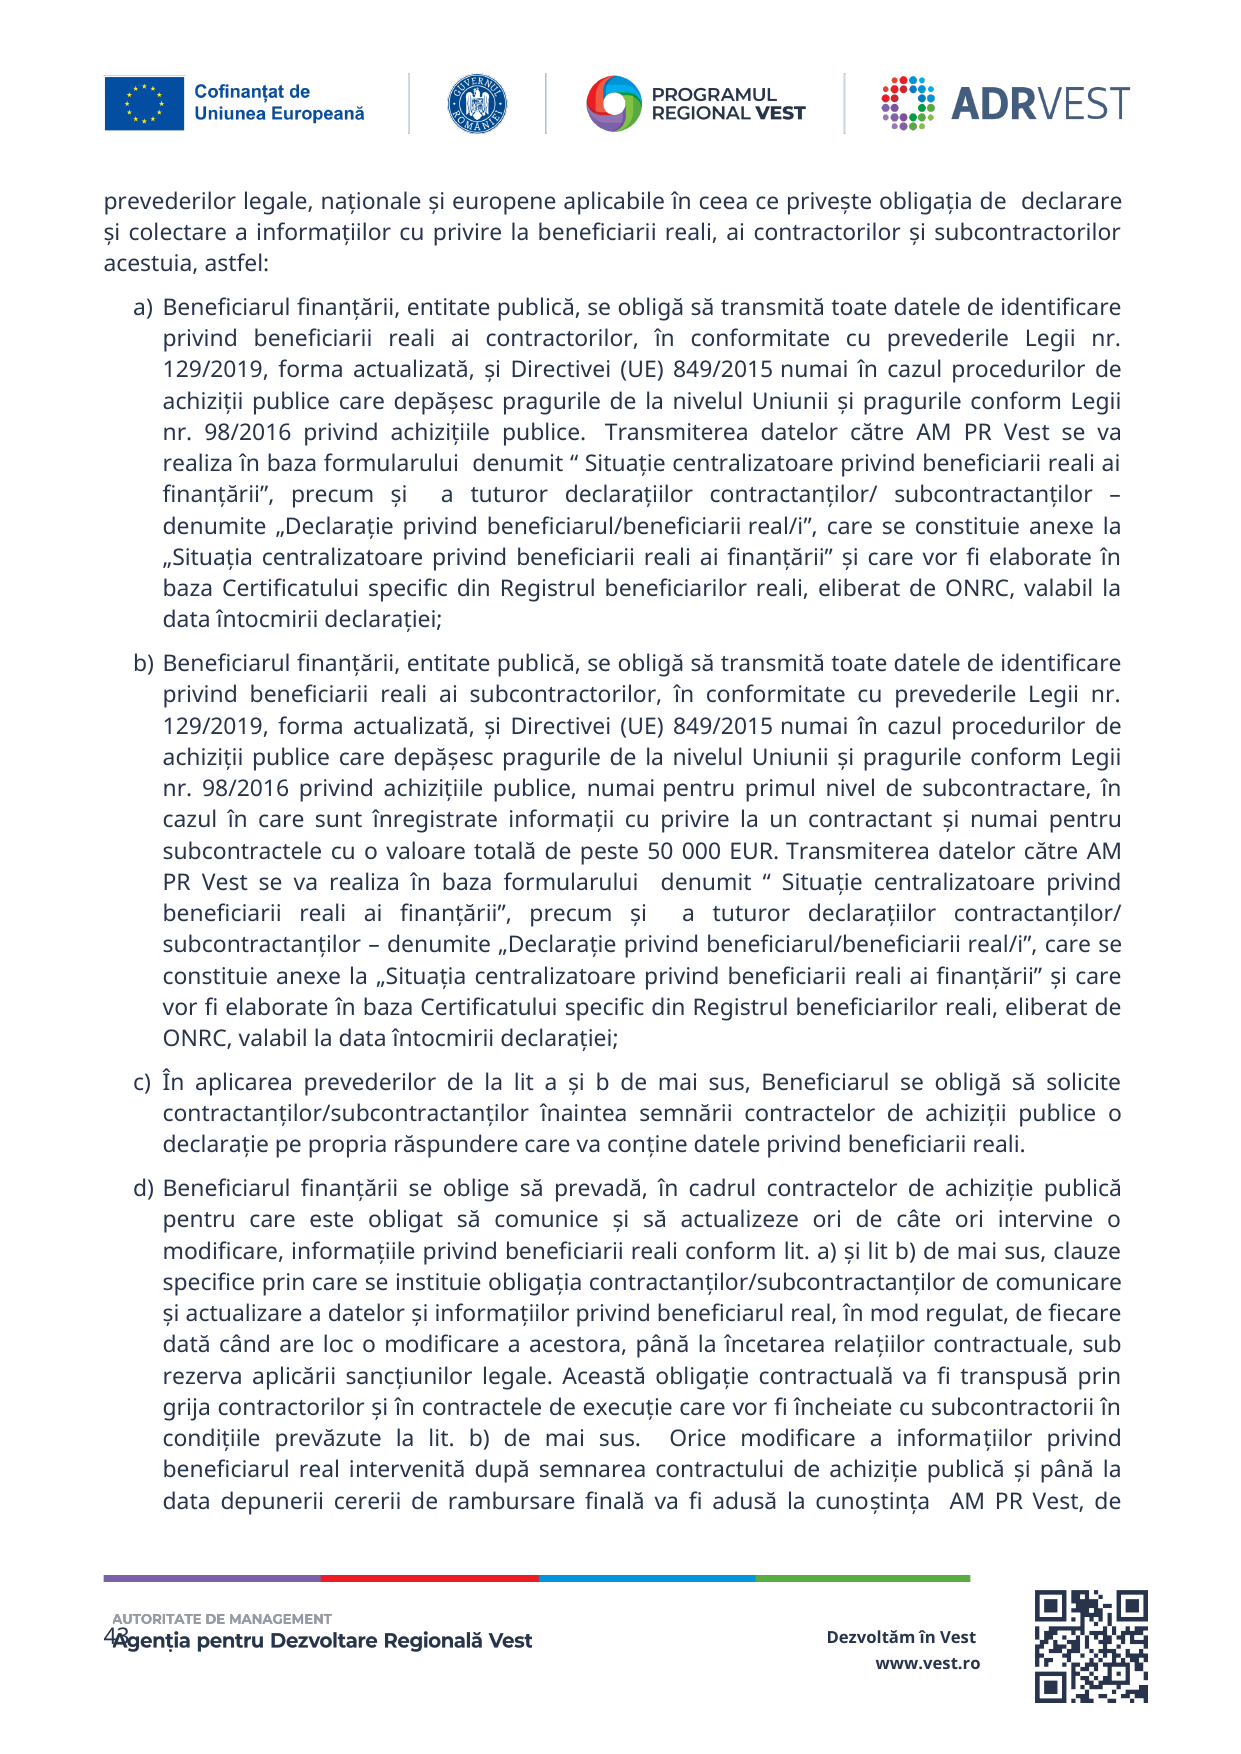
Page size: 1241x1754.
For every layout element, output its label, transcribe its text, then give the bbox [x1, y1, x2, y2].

list Beneficiarul finanțării, entitate publică, se obligă să transmită toate datele de identificare privind beneficiarii reali ai subcontractorilor, în conformitate cu prevederile Legii nr. 129/2019, forma actualizată, și Directivei (UE) 849/2015 numai în cazul procedurilor de achiziţii publice care depăşesc pragurile de la nivelul Uniunii și pragurile conform Legii nr. 98/2016 privind achizițiile publice, numai pentru primul nivel de subcontractare, în cazul în care sunt înregistrate informaţii cu privire la un contractant și numai pentru subcontractele cu o valoare totală de peste 50 000 EUR. Transmiterea datelor către AM PR Vest se va realiza în baza formularului denumit “ Situație centralizatoare privind beneficiarii reali ai finanțării”, precum și a tuturor declarațiilor contractanților/ subcontractanților – denumite „Declarație privind beneficiarul/beneficiarii real/i”, care se constituie anexe la „Situația centralizatoare privind beneficiarii reali ai finanțării” și care vor fi elaborate în baza Certificatului specific din Registrul beneficiarilor reali, eliberat de ONRC, valabil la data întocmirii declarației; [133, 647, 1122, 1053]
picture [103, 73, 1131, 134]
picture [1026, 1581, 1157, 1712]
list Beneficiarul finanțării, entitate publică, se obligă să transmită toate datele de identificare privind beneficiarii reali ai contractorilor, în conformitate cu prevederile Legii nr. 129/2019, forma actualizată, și Directivei (UE) 849/2015 numai în cazul procedurilor de achiziţii publice care depăşesc pragurile de la nivelul Uniunii și pragurile conform Legii nr. 98/2016 privind achizițiile publice. Transmiterea datelor către AM PR Vest se va realiza în baza formularului denumit “ Situație centralizatoare privind beneficiarii reali ai finanțării”, precum și a tuturor declarațiilor contractanților/ subcontractanților – denumite „Declarație privind beneficiarul/beneficiarii real/i”, care se constituie anexe la „Situația centralizatoare privind beneficiarii reali ai finanțării” și care vor fi elaborate în baza Certificatului specific din Registrul beneficiarilor reali, eliberat de ONRC, valabil la data întocmirii declarației; [133, 291, 1122, 634]
list În aplicarea prevederilor de la lit a și b de mai sus, Beneficiarul se obligă să solicite contractanţilor/subcontractanților înaintea semnării contractelor de achiziţii publice o declaraţie pe propria răspundere care va conţine datele privind beneficiarii reali. [133, 1066, 1122, 1159]
